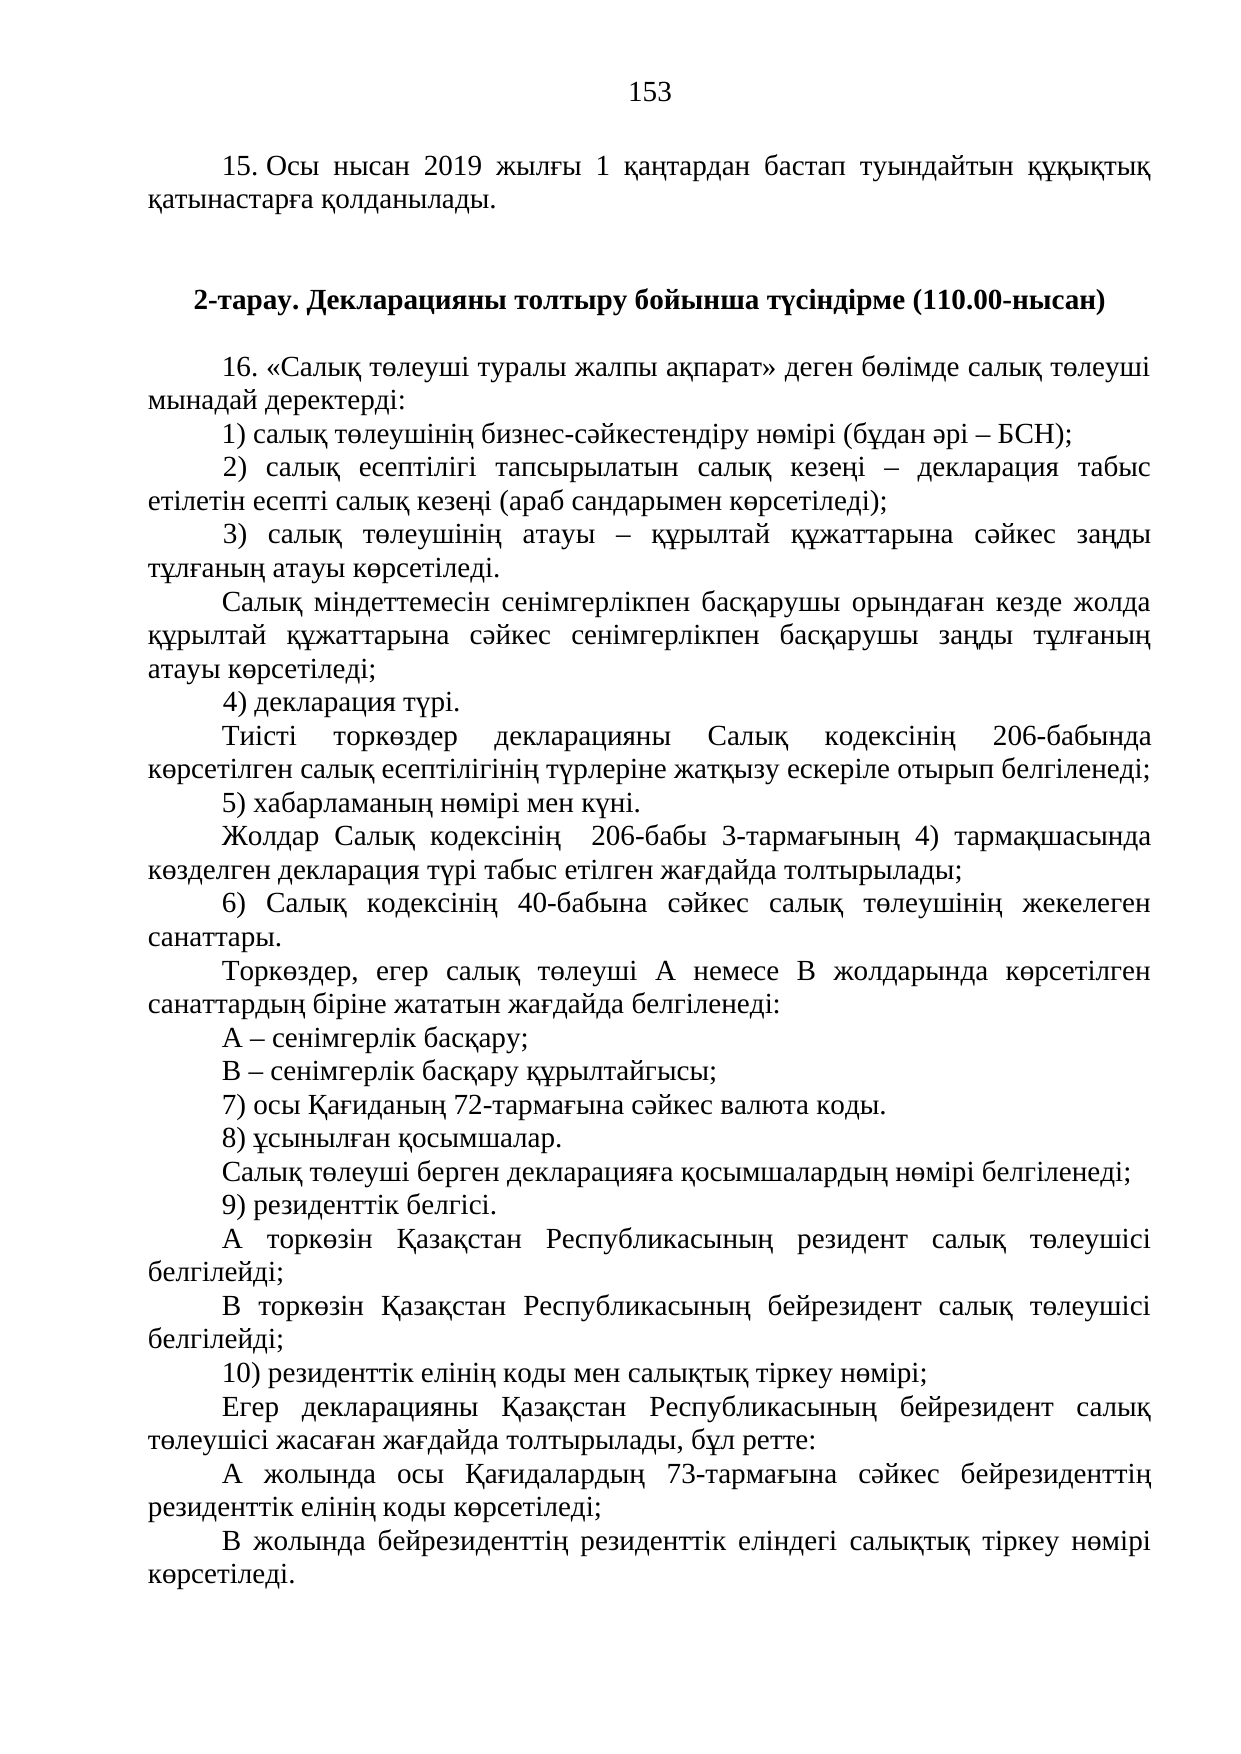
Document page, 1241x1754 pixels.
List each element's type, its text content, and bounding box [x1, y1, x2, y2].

text 3) салық төлеушінің атауы – құрылтай құжаттарына сәйкес заңды тұлғаның атауы көрсетіледі. [148, 517, 1152, 584]
text 1) салық төлеушінің бизнес-сәйкестендіру нөмірі (бұдан әрі – БСН); [148, 416, 1152, 449]
text Егер декларацияны Қазақстан Республикасының бейрезидент салық төлеушісі жасаған жағдайда толтырылады, бұл ретте: [148, 1389, 1152, 1456]
text 7) осы Қағиданың 72-тармағына сәйкес валюта коды. [148, 1087, 1152, 1120]
text 4) декларация түрі. [148, 684, 1152, 718]
text Тиісті торкөздер декларацияны Салық кодексінің 206-бабында көрсетілген салық есептілігінің түрлеріне жатқызу ескеріле отырып белгіленеді; [148, 718, 1152, 785]
list «Салық төлеуші туралы жалпы ақпарат» деген бөлімде салық төлеуші мынадай деректерді: [148, 349, 1152, 416]
text Салық төлеуші берген декларацияға қосымшалардың нөмірі белгіленеді; [148, 1154, 1152, 1187]
text А жолында осы Қағидалардың 73-тармағына сәйкес бейрезиденттің резиденттік елінің коды көрсетіледі; [148, 1456, 1152, 1523]
text 8) ұсынылған қосымшалар. [148, 1120, 1152, 1154]
text 2) салық есептілігі тапсырылатын салық кезеңі – декларация табыс етілетін есепті салық кезеңі (араб сандарымен көрсетіледі); [148, 449, 1152, 517]
text А торкөзін Қазақстан Республикасының резидент салық төлеушісі белгілейді; [148, 1221, 1152, 1288]
text А – сенімгерлік басқару; [148, 1020, 1152, 1053]
list Осы нысан 2019 жылғы 1 қаңтардан бастап туындайтын құқықтық қатынастарға қолданылады. [148, 148, 1152, 215]
text В торкөзін Қазақстан Республикасының бейрезидент салық төлеушісі белгілейді; [148, 1288, 1152, 1355]
text В – сенімгерлік басқару құрылтайгысы; [148, 1053, 1152, 1087]
text Салық міндеттемесін сенімгерлікпен басқарушы орындаған кезде жолда құрылтай құжаттарына сәйкес сенімгерлікпен басқарушы заңды тұлғаның атауы көрсетіледі; [148, 584, 1152, 684]
text 2-тарау. Декларацияны толтыру бойынша түсіндірме (110.00-нысан) [148, 282, 1152, 315]
text Жолдар Салық кодексінің 206-бабы 3-тармағының 4) тармақшасында көзделген декларация түрі табыс етілген жағдайда толтырылады; [148, 818, 1152, 886]
text 10) резиденттік елінің коды мен салықтық тіркеу нөмірі; [148, 1355, 1152, 1389]
text 6) Салық кодексінің 40-бабына сәйкес салық төлеушінің жекелеген санаттары. [148, 886, 1152, 953]
text 9) резиденттік белгісі. [148, 1187, 1152, 1221]
text 5) хабарламаның нөмірі мен күні. [148, 785, 1152, 818]
text Торкөздер, егер салық төлеуші А немесе В жолдарында көрсетілген санаттардың біріне жататын жағдайда белгіленеді: [148, 953, 1152, 1020]
text В жолында бейрезиденттің резиденттік еліндегі салықтық тіркеу нөмірі көрсетіледі. [148, 1523, 1152, 1590]
